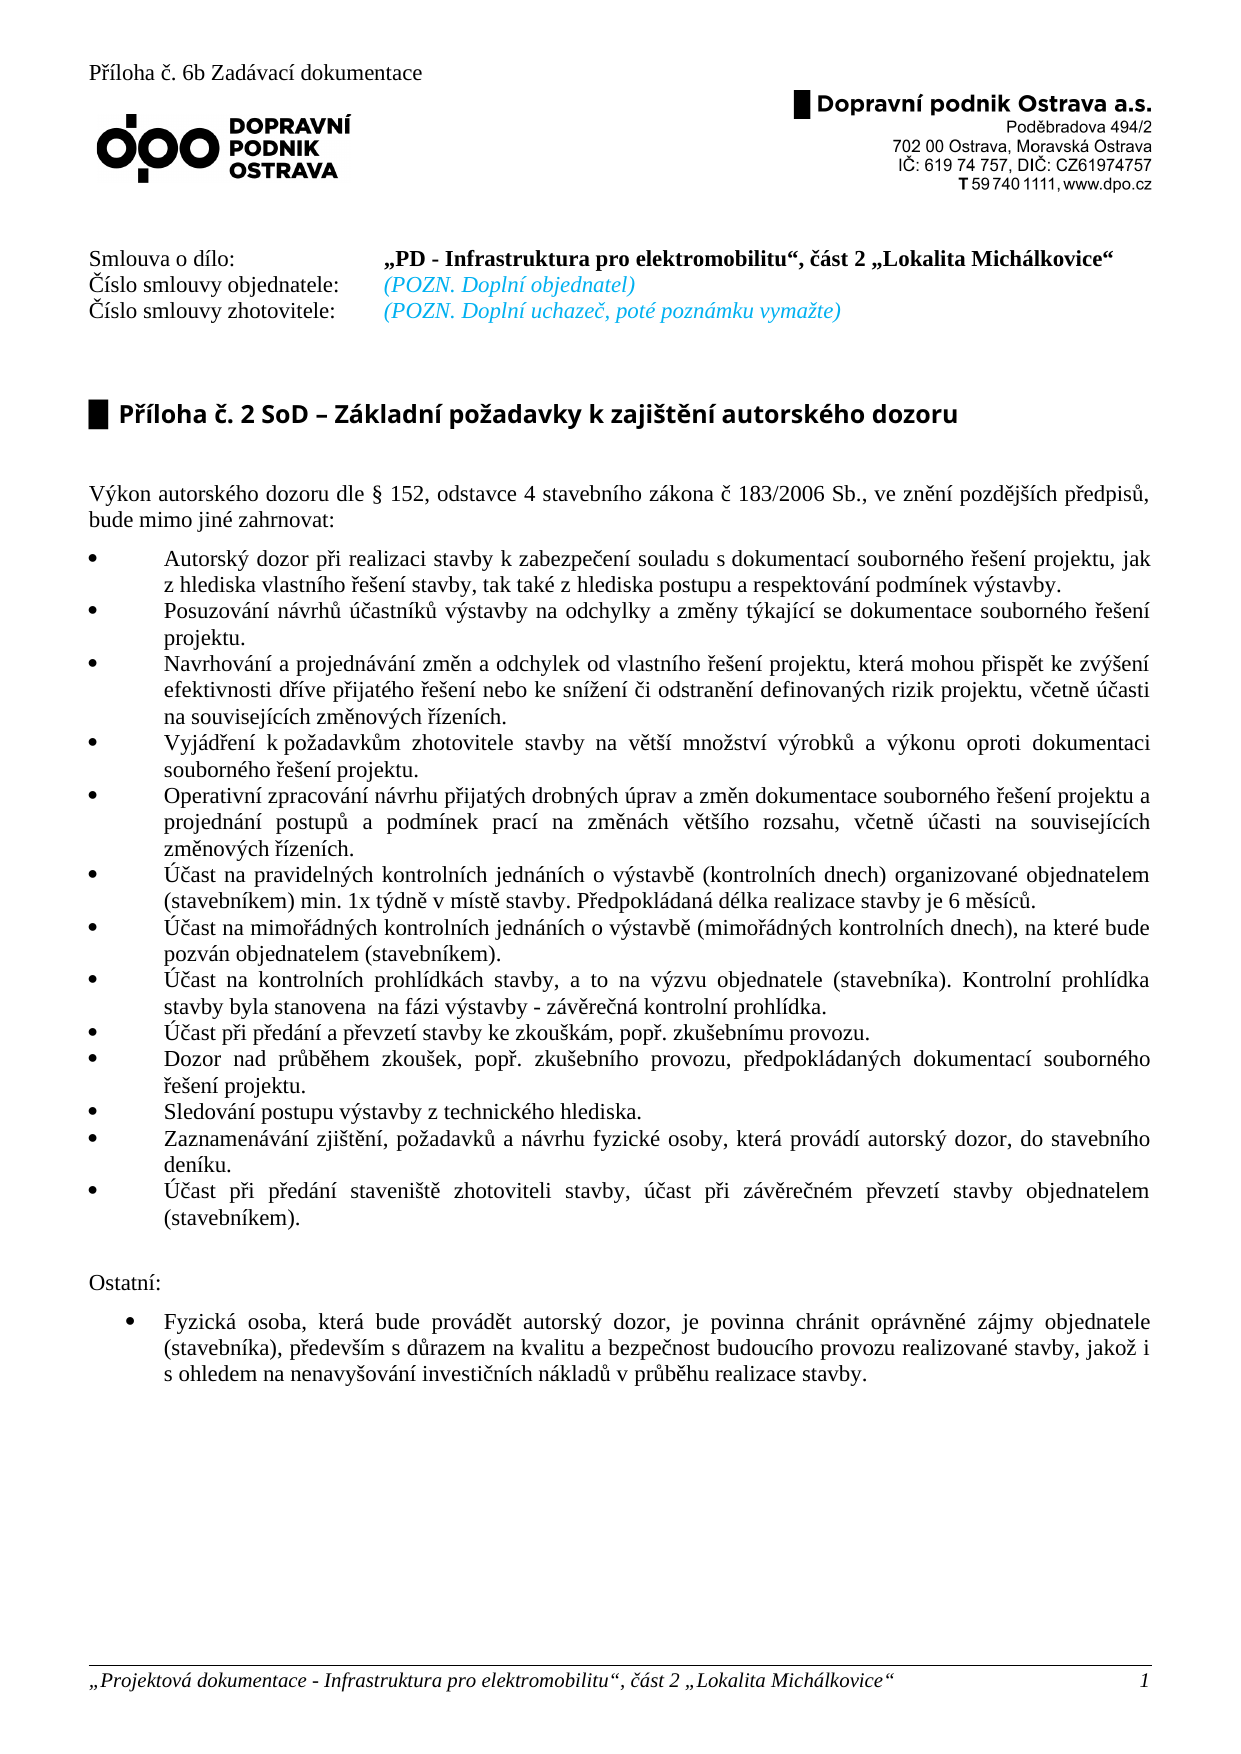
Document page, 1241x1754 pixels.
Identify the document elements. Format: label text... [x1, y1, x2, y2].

text Ostatní: [89, 1269, 1152, 1295]
text Smlouva o dílo: „PD - Infrastruktura pro elektromobilitu“, část 2 „Lokalita Michálkovice“ [89, 245, 1152, 271]
list Účast na pravidelných kontrolních jednáních o výstavbě (kontrolních dnech) organizované objednatelem (stavebníkem) min. 1x týdně v místě stavby. Předpokládaná délka realizace stavby je 6 měsíců. [89, 861, 1152, 914]
list Autorský dozor při realizaci stavby k zabezpečení souladu s dokumentací souborného řešení projektu, jak z hlediska vlastního řešení stavby, tak také z hlediska postupu a respektování podmínek výstavby. [89, 545, 1152, 597]
list Fyzická osoba, která bude provádět autorský dozor, je povinna chránit oprávněné zájmy objednatele (stavebníka), především s důrazem na kvalitu a bezpečnost budoucího provozu realizované stavby, jakož i s ohledem na nenavyšování investičních nákladů v průběhu realizace stavby. [126, 1308, 1152, 1387]
list Posuzování návrhů účastníků výstavby na odchylky a změny týkající se dokumentace souborného řešení projektu. [89, 597, 1152, 650]
picture [96, 114, 352, 183]
list Účast při předání staveniště zhotoviteli stavby, účast při závěrečném převzetí stavby objednatelem (stavebníkem). [89, 1177, 1152, 1230]
list Navrhování a projednávání změn a odchylek od vlastního řešení projektu, která mohou přispět ke zvýšení efektivnosti dříve přijatého řešení nebo ke snížení či odstranění definovaných rizik projektu, včetně účasti na souvisejících změnových řízeních. [89, 650, 1152, 729]
list Zaznamenávání zjištění, požadavků a návrhu fyzické osoby, která provádí autorský dozor, do stavebního deníku. [89, 1124, 1152, 1177]
text Výkon autorského dozoru dle § 152, odstavce 4 stavebního zákona č 183/2006 Sb., ve znění pozdějších předpisů, bude mimo jiné zahrnovat: [89, 479, 1152, 532]
picture [793, 90, 1152, 193]
list Vyjádření k požadavkům zhotovitele stavby na větší množství výrobků a výkonu oproti dokumentaci souborného řešení projektu. [89, 729, 1152, 782]
list Operativní zpracování návrhu přijatých drobných úprav a změn dokumentace souborného řešení projektu a projednání postupů a podmínek prací na změnách většího rozsahu, včetně účasti na souvisejících změnových řízeních. [89, 782, 1152, 861]
list Účast na kontrolních prohlídkách stavby, a to na výzvu objednatele (stavebníka). Kontrolní prohlídka stavby byla stanovena na fázi výstavby - závěrečná kontrolní prohlídka. [89, 966, 1152, 1019]
subtitle Příloha č. 2 SoD – Základní požadavky k zajištění autorského dozoru [89, 399, 1152, 429]
list Sledování postupu výstavby z technického hlediska. [89, 1098, 1152, 1124]
text Číslo smlouvy zhotovitele: (POZN. Doplní uchazeč, poté poznámku vymažte) [89, 298, 1152, 324]
text Číslo smlouvy objednatele: (POZN. Doplní objednatel) [89, 271, 1152, 298]
list Účast na mimořádných kontrolních jednáních o výstavbě (mimořádných kontrolních dnech), na které bude pozván objednatelem (stavebníkem). [89, 914, 1152, 966]
list Dozor nad průběhem zkoušek, popř. zkušebního provozu, předpokládaných dokumentací souborného řešení projektu. [89, 1046, 1152, 1098]
list Účast při předání a převzetí stavby ke zkouškám, popř. zkušebnímu provozu. [89, 1019, 1152, 1046]
